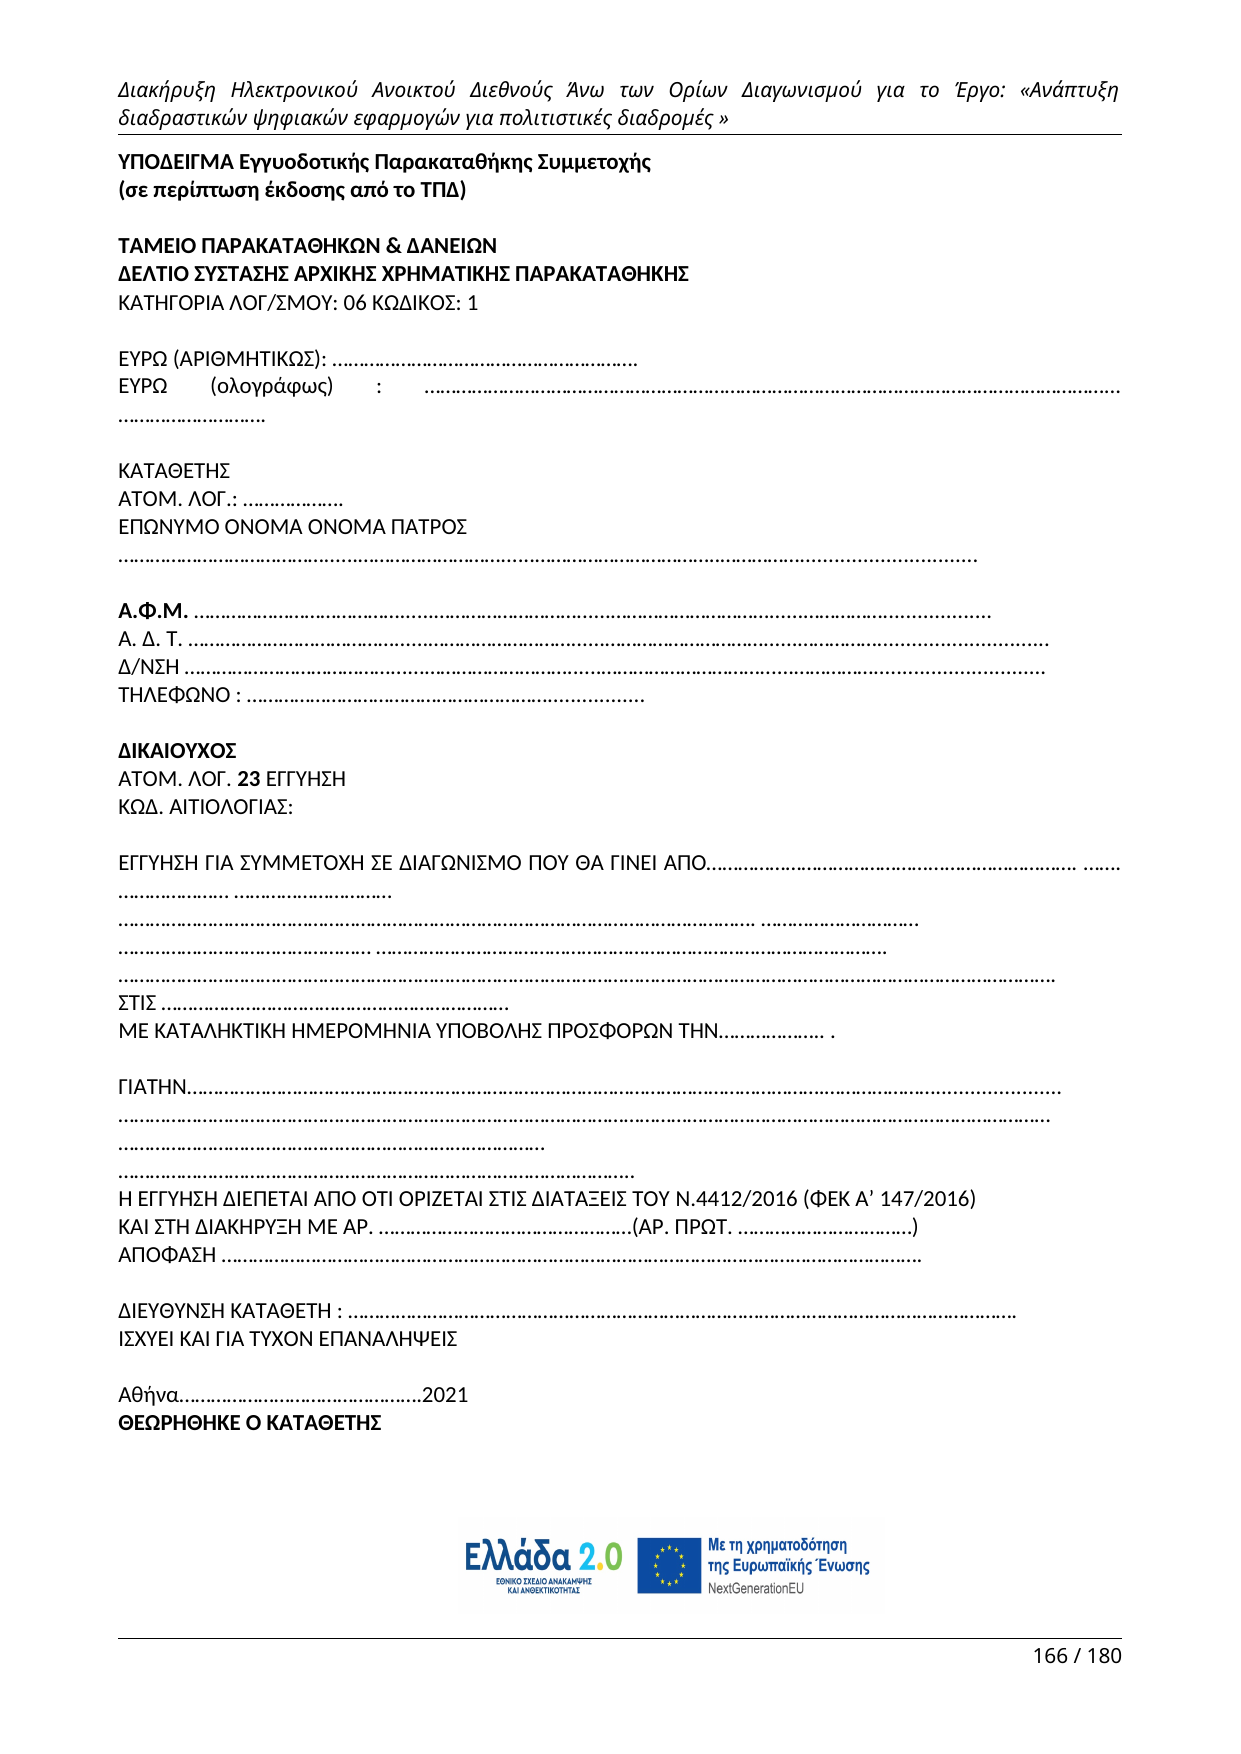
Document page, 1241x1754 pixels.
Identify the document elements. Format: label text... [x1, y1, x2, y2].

text EΥΡΩ (ολογράφως) : …………………………………………………………………………………………………………………... ………………………. [118, 372, 1122, 428]
text EΥΡΩ (ΑΡΙΘΜΗΤΙΚΩΣ): …………………………………………………. [118, 344, 1122, 372]
text ME ΚΑΤΑΛΗΚΤΙΚΗ ΗΜΕΡΟΜΗΝΙΑ ΥΠΟΒΟΛΗΣ ΠΡΟΣΦΟΡΩΝ ΤΗΝ……………….. . [118, 1016, 1122, 1044]
text …………………………………......………………………......……………………………..……………............................... [118, 540, 1122, 568]
text ΚΑΙ ΣΤΗ ΔΙΑΚΗΡΥΞΗ ΜΕ ΑΡ. …………………………………………(ΑΡ. ΠΡΩΤ. ……………………………) [118, 1212, 1122, 1240]
text ΚΑΤΑΘΕΤΗΣ [118, 456, 1122, 484]
text Α.Φ.Μ. …………………………………......………………………......…………………………......……………................... [118, 596, 1122, 624]
text (σε περίπτωση έκδοσης από το ΤΠΔ) [118, 176, 1122, 203]
text ΙΣΧΥΕΙ ΚΑΙ ΓΙΑ ΤΥΧΟΝ ΕΠΑΝΑΛΗΨΕΙΣ [118, 1324, 1122, 1352]
text ΔΙΚΑΙΟΥΧΟΣ [118, 736, 1122, 764]
text ………………………………………… ……………………………………………………………………………………. [118, 932, 1122, 960]
text Η ΕΓΓΥΗΣΗ ΔΙΕΠΕΤΑΙ ΑΠΟ ΟΤΙ ΟΡΙΖΕΤΑΙ ΣΤΙΣ ΔΙΑΤΑΞΕΙΣ ΤΟΥ N.4412/2016 (ΦΕΚ Α’ 147/2016) [118, 1184, 1122, 1212]
text ΔΕΛΤΙΟ ΣΥΣΤΑΣΗΣ ΑΡΧΙΚΗΣ ΧΡΗΜΑΤΙΚΗΣ ΠΑΡΑΚΑΤΑΘΗΚΗΣ [118, 259, 1122, 288]
text ΔΙΕΥΘΥΝΣΗ ΚΑΤΑΘΕΤΗ : ………………………………………………………………………………………………………………. [118, 1296, 1122, 1324]
text ΓΙΑΤΗΝ………………………………………………………………………………………………………….…………………......................…………………………………………………………………………………………………………………………………………………………… ……………………………………………………………………… [118, 1072, 1122, 1156]
text Α. Δ. Τ. …………………………………......………………………......…………………………......…………….............................. [118, 624, 1122, 652]
text ΑΤΟΜ. ΛΟΓ. 23 ΕΓΓΥΗΣΗ [118, 764, 1122, 792]
text ΕΠΩΝΥΜΟ ΟΝΟΜΑ ΟΝΟΜΑ ΠΑΤΡΟΣ [118, 512, 1122, 540]
text ΤΗΛΕΦΩΝΟ : …………………………………………………................. [118, 680, 1122, 708]
text …………………………………………………………………………………………………………. ………………………… [118, 904, 1122, 932]
text ΘΕΩΡΗΘΗΚΕ Ο ΚΑΤΑΘΕΤΗΣ [118, 1408, 1122, 1436]
text Αθήνα……………………………………….2021 [118, 1380, 1122, 1408]
text ΑΠΟΦΑΣΗ ……………………………………………………………………………………………………………………. [118, 1240, 1122, 1268]
text ΣΤΙΣ ………………………………………………………… [118, 988, 1122, 1016]
picture [457, 1517, 885, 1614]
text ΑΤΟΜ. ΛΟΓ.: ………………. [118, 484, 1122, 512]
text ΚΑΤΗΓΟΡΙΑ ΛΟΓ/ΣΜΟΥ: 06 ΚΩΔΙΚΟΣ: 1 [118, 288, 1122, 316]
text Δ/ΝΣΗ …………………………………......………………………......…………………………......…………….............................. [118, 652, 1122, 680]
text ……………………………………………………………………………………………………………………………………………………………. [118, 960, 1122, 988]
text ΕΓΓΥΗΣΗ ΓΙΑ ΣΥΜΜΕΤΟΧΗ ΣΕ ΔΙΑΓΩΝΙΣΜΟ ΠΟΥ ΘΑ ΓΙΝΕΙ ΑΠΟ……………………………………...……………………. …….………………… ………………………… [118, 848, 1122, 904]
text KΩΔ. ΑΙΤΙΟΛΟΓΙΑΣ: [118, 792, 1122, 820]
text ΥΠΟΔΕΙΓΜΑ Εγγυοδοτικής Παρακαταθήκης Συμμετοχής [118, 147, 1122, 176]
text …………………………………………………………………………………….. [118, 1156, 1122, 1184]
text ΤΑΜΕΙΟ ΠΑΡΑΚΑΤΑΘΗΚΩΝ & ΔΑΝΕΙΩΝ [118, 232, 1122, 259]
